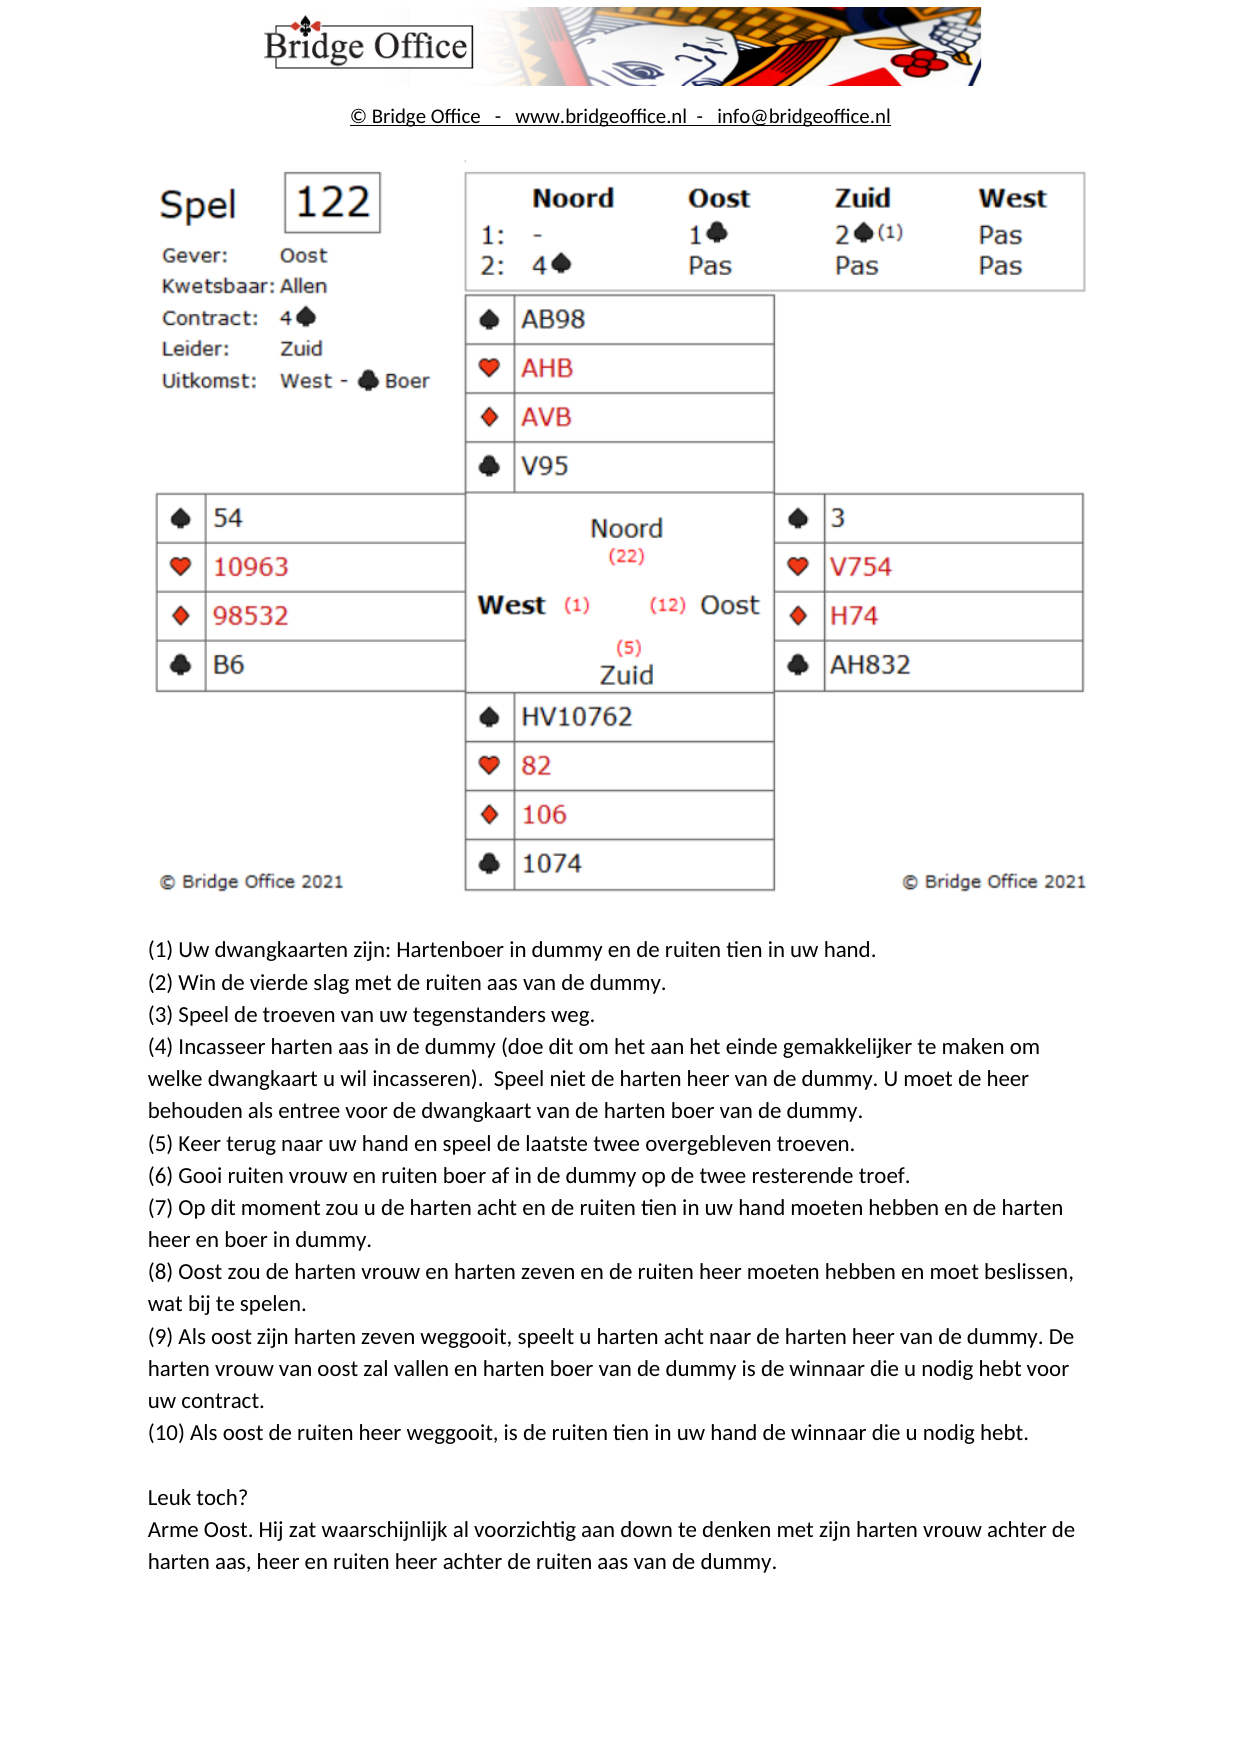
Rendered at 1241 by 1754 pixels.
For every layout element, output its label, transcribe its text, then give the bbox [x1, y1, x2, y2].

text (8) Oost zou de harten vrouw en harten zeven en de ruiten heer moeten hebben en moet beslissen, wat bij te spelen. [148, 1257, 1093, 1318]
picture [237, 7, 980, 85]
text (2) Win de vierde slag met de ruiten aas van de dummy. [148, 968, 1093, 996]
text Arme Oost. Hij zat waarschijnlijk al voorzichtig aan down te denken met zijn harten vrouw achter de harten aas, heer en ruiten heer achter de ruiten aas van de dummy. [148, 1515, 1093, 1607]
text (4) Incasseer harten aas in de dummy (doe dit om het aan het einde gemakkelijker te maken om welke dwangkaart u wil incasseren). Speel niet de harten heer van de dummy. U moet de heer behouden als entree voor de dwangkaart van de harten boer van de dummy. [148, 1032, 1093, 1124]
text Leuk toch? [148, 1483, 1093, 1511]
text (5) Keer terug naar uw hand en speel de laatste twee overgebleven troeven. [148, 1129, 1093, 1157]
text (10) Als oost de ruiten heer weggooit, is de ruiten tien in uw hand de winnaar die u nodig hebt. [148, 1418, 1093, 1446]
text (9) Als oost zijn harten zeven weggooit, speelt u harten acht naar de harten heer van de dummy. De harten vrouw van oost zal vallen en harten boer van de dummy is de winnaar die u nodig hebt voor uw contract. [148, 1322, 1093, 1414]
text (1) Uw dwangkaarten zijn: Hartenboer in dummy en de ruiten tien in uw hand. [148, 900, 1093, 963]
text (6) Gooi ruiten vrouw en ruiten boer af in de dummy op de twee resterende troef. [148, 1161, 1093, 1189]
text (7) Op dit moment zou u de harten acht en de ruiten tien in uw hand moeten hebben en de harten heer en boer in dummy. [148, 1193, 1093, 1253]
text (3) Speel de troeven van uw tegenstanders weg. [148, 1000, 1093, 1028]
picture [147, 160, 1093, 900]
